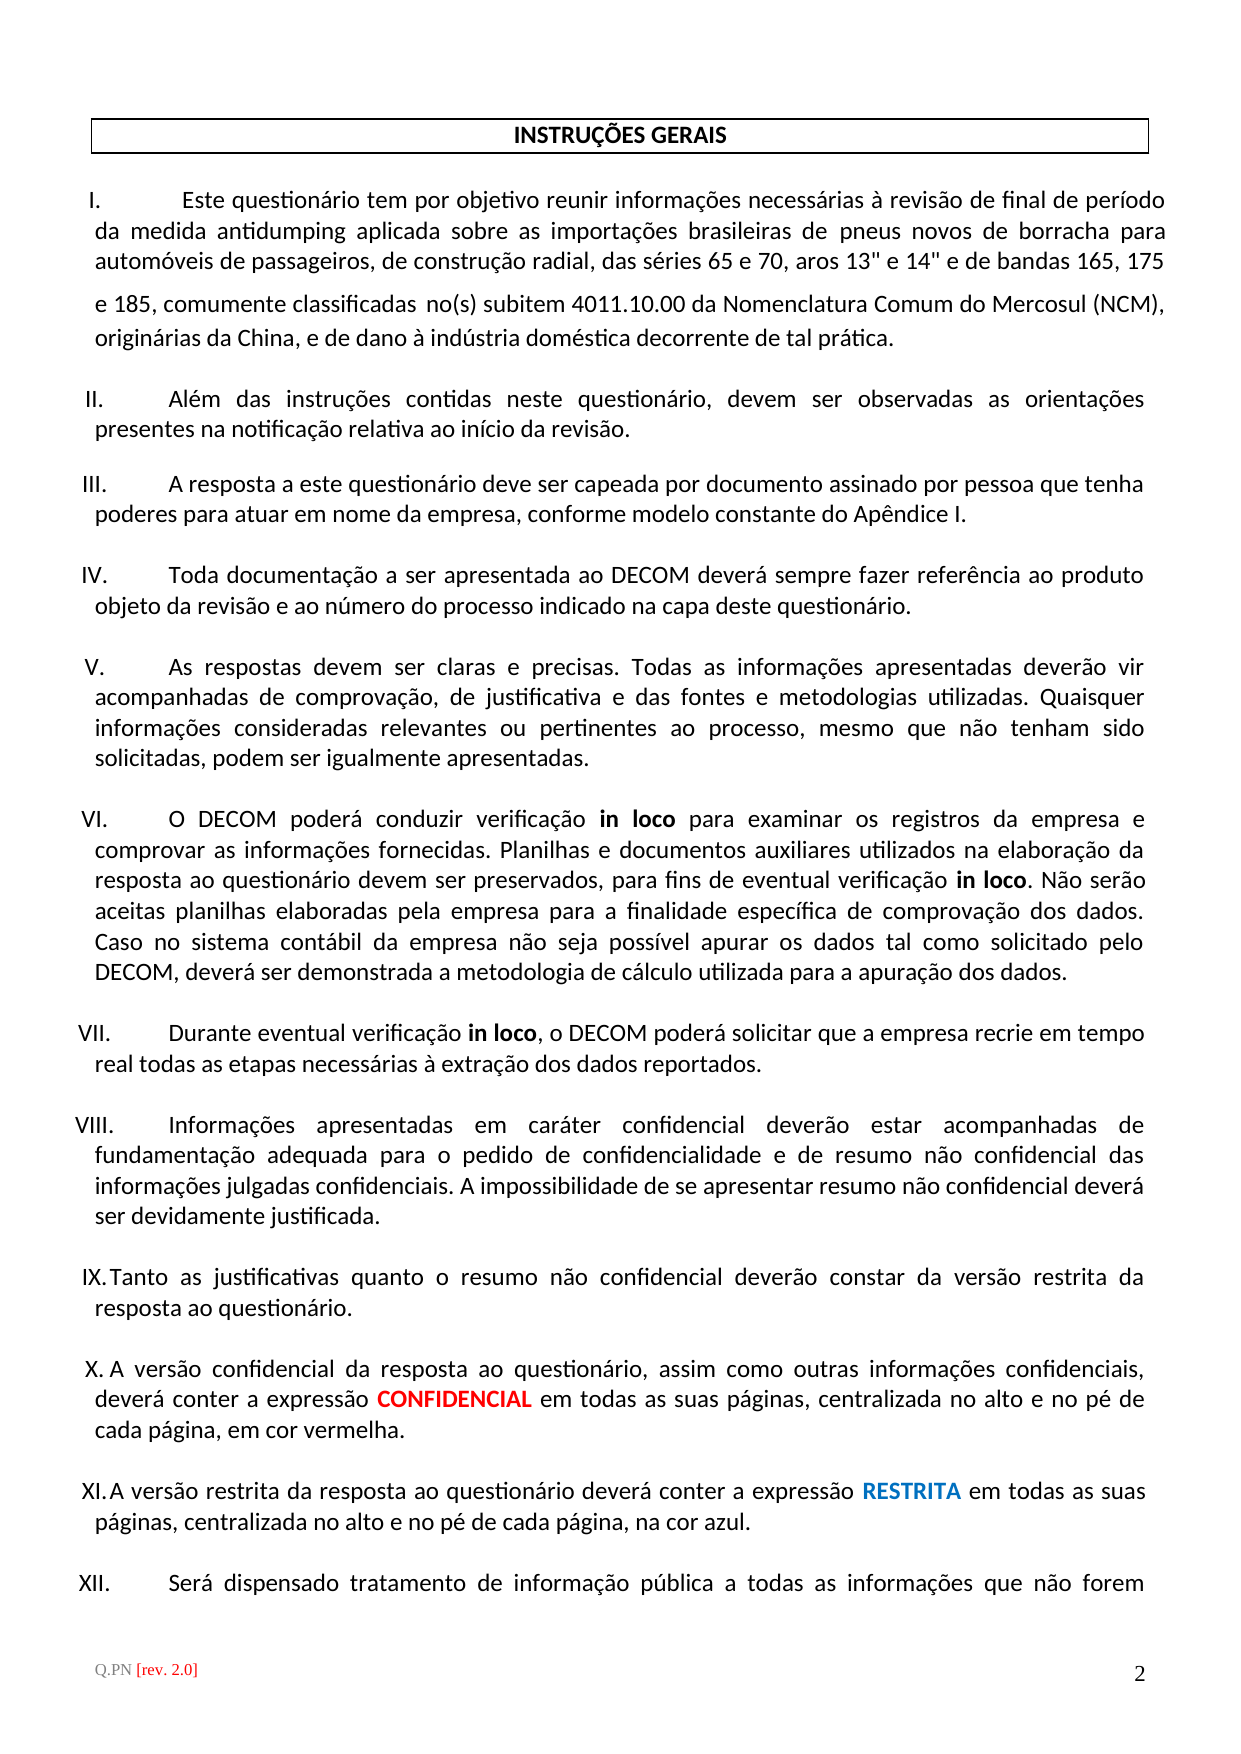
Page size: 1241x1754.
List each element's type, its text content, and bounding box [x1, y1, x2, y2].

list Toda documentação a ser apresentada ao DECOM deverá sempre fazer referência ao produto objeto da revisão e ao número do processo indicado na capa deste questionário. [94, 559, 1146, 621]
list A versão restrita da resposta ao questionário deverá conter a expressão RESTRITA em todas as suas páginas, centralizada no alto e no pé de cada página, na cor azul. [94, 1475, 1146, 1536]
list A resposta a este questionário deve ser capeada por documento assinado por pessoa que tenha poderes para atuar em nome da empresa, conforme modelo constante do Apêndice I. [94, 468, 1146, 529]
list Além das instruções contidas neste questionário, devem ser observadas as orientações presentes na notificação relativa ao início da revisão. [94, 383, 1146, 444]
list Este questionário tem por objetivo reunir informações necessárias à revisão de final de período da medida antidumping aplicada sobre as importações brasileiras de pneus novos de borracha para automóveis de passageiros, de construção radial, das séries 65 e 70, aros 13" e 14" e de bandas 165, 175 e 185, comumente classificadas no(s) subitem 4011.10.00 da Nomenclatura Comum do Mercosul (NCM), originárias da China, e de dano à indústria doméstica decorrente de tal prática. [94, 184, 1166, 352]
list Informações apresentadas em caráter confidencial deverão estar acompanhadas de fundamentação adequada para o pedido de confidencialidade e de resumo não confidencial das informações julgadas confidenciais. A impossibilidade de se apresentar resumo não confidencial deverá ser devidamente justificada. [94, 1109, 1146, 1231]
list Tanto as justificativas quanto o resumo não confidencial deverão constar da versão restrita da resposta ao questionário. [94, 1261, 1146, 1322]
list Durante eventual verificação in loco, o DECOM poderá solicitar que a empresa recrie em tempo real todas as etapas necessárias à extração dos dados reportados. [94, 1017, 1146, 1078]
subtitle INSTRUÇÕES GERAIS [92, 120, 1148, 152]
list O DECOM poderá conduzir verificação in loco para examinar os registros da empresa e comprovar as informações fornecidas. Planilhas e documentos auxiliares utilizados na elaboração da resposta ao questionário devem ser preservados, para fins de eventual verificação in loco. Não serão aceitas planilhas elaboradas pela empresa para a finalidade específica de comprovação dos dados. Caso no sistema contábil da empresa não seja possível apurar os dados tal como solicitado pelo DECOM, deverá ser demonstrada a metodologia de cálculo utilizada para a apuração dos dados. [94, 804, 1146, 987]
list As respostas devem ser claras e precisas. Todas as informações apresentadas deverão vir acompanhadas de comprovação, de justificativa e das fontes e metodologias utilizadas. Quaisquer informações consideradas relevantes ou pertinentes ao processo, mesmo que não tenham sido solicitadas, podem ser igualmente apresentadas. [94, 651, 1146, 773]
list A versão confidencial da resposta ao questionário, assim como outras informações confidenciais, deverá conter a expressão CONFIDENCIAL em todas as suas páginas, centralizada no alto e no pé de cada página, em cor vermelha. [94, 1353, 1146, 1444]
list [94, 1567, 1146, 1597]
